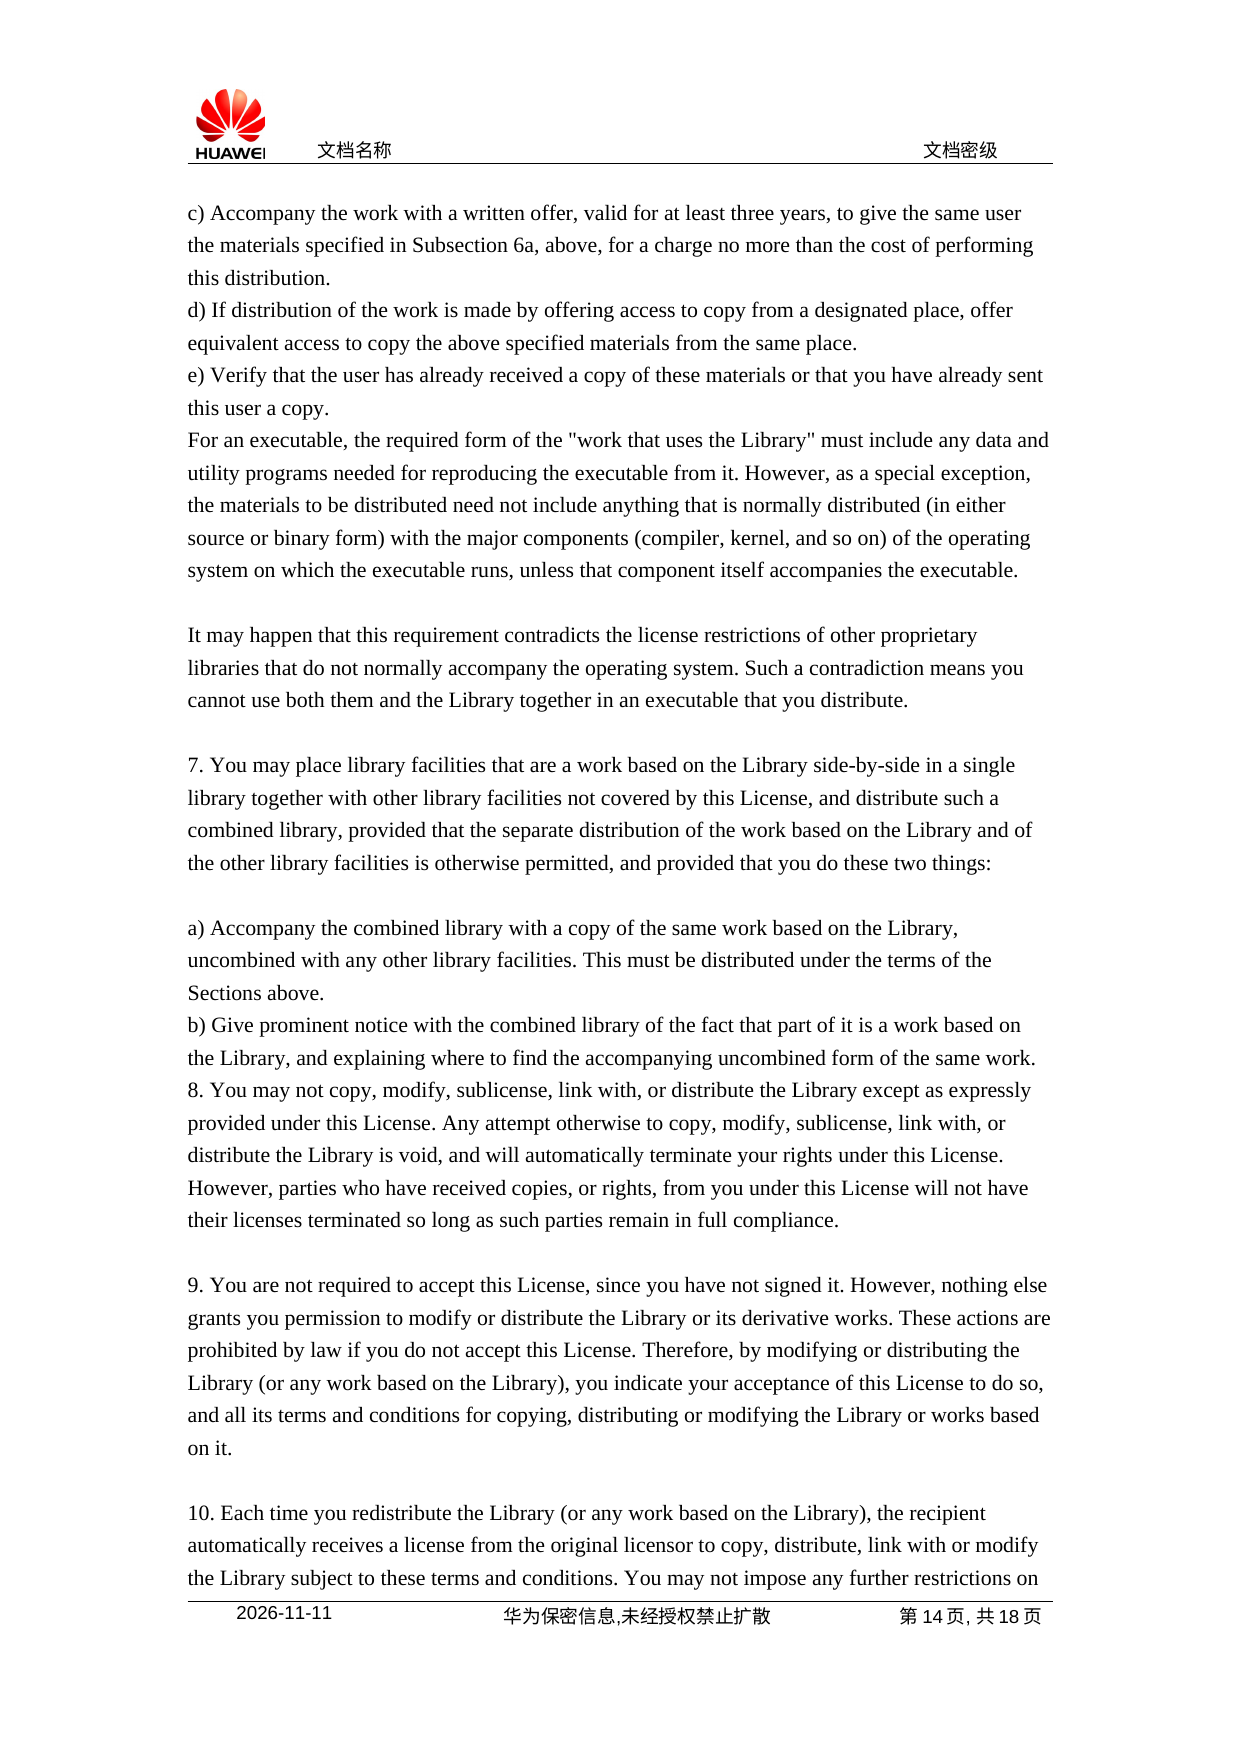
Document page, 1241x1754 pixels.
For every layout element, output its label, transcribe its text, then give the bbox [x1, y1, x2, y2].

text 9. You are not required to accept this License, since you have not signed it. However, nothing else grants you permission to modify or distribute the Library or its derivative works. These actions are prohibited by law if you do not accept this License. Therefore, by modifying or distributing the Library (or any work based on the Library), you indicate your acceptance of this License to do so, and all its terms and conditions for copying, distributing or modifying the Library or works based on it. [187, 1269, 1053, 1464]
text 7. You may place library facilities that are a work based on the Library side-by-side in a single library together with other library facilities not covered by this License, and distribute such a combined library, provided that the separate distribution of the work based on the Library and of the other library facilities is otherwise permitted, and provided that you do these two things: [187, 749, 1053, 879]
text a) Accompany the combined library with a copy of the same work based on the Library, uncombined with any other library facilities. This must be distributed under the terms of the Sections above. [187, 911, 1053, 1009]
text It may happen that this requirement contradicts the license restrictions of other proprietary libraries that do not normally accompany the operating system. Such a contradiction means you cannot use both them and the Library together in an executable that you distribute. [187, 619, 1053, 716]
text b) Give prominent notice with the combined library of the fact that part of it is a work based on the Library, and explaining where to find the accompanying uncombined form of the same work. [187, 1009, 1053, 1074]
text For an executable, the required form of the "work that uses the Library" must include any data and utility programs needed for reproducing the executable from it. However, as a special exception, the materials to be distributed need not include anything that is normally distributed (in either source or binary form) with the major components (compiler, kernel, and so on) of the operating system on which the executable runs, unless that component itself accompanies the executable. [187, 424, 1053, 586]
text e) Verify that the user has already received a copy of these materials or that you have already sent this user a copy. [187, 359, 1053, 424]
picture [196, 89, 265, 159]
text c) Accompany the work with a written offer, valid for at least three years, to give the same user the materials specified in Subsection 6a, above, for a charge no more than the cost of performing this distribution. [187, 196, 1053, 294]
text 8. You may not copy, modify, sublicense, link with, or distribute the Library except as expressly provided under this License. Any attempt otherwise to copy, modify, sublicense, link with, or distribute the Library is void, and will automatically terminate your rights under this License. However, parties who have received copies, or rights, from you under this License will not have their licenses terminated so long as such parties remain in full compliance. [187, 1074, 1053, 1236]
text d) If distribution of the work is made by offering access to copy from a designated place, offer equivalent access to copy the above specified materials from the same place. [187, 294, 1053, 359]
